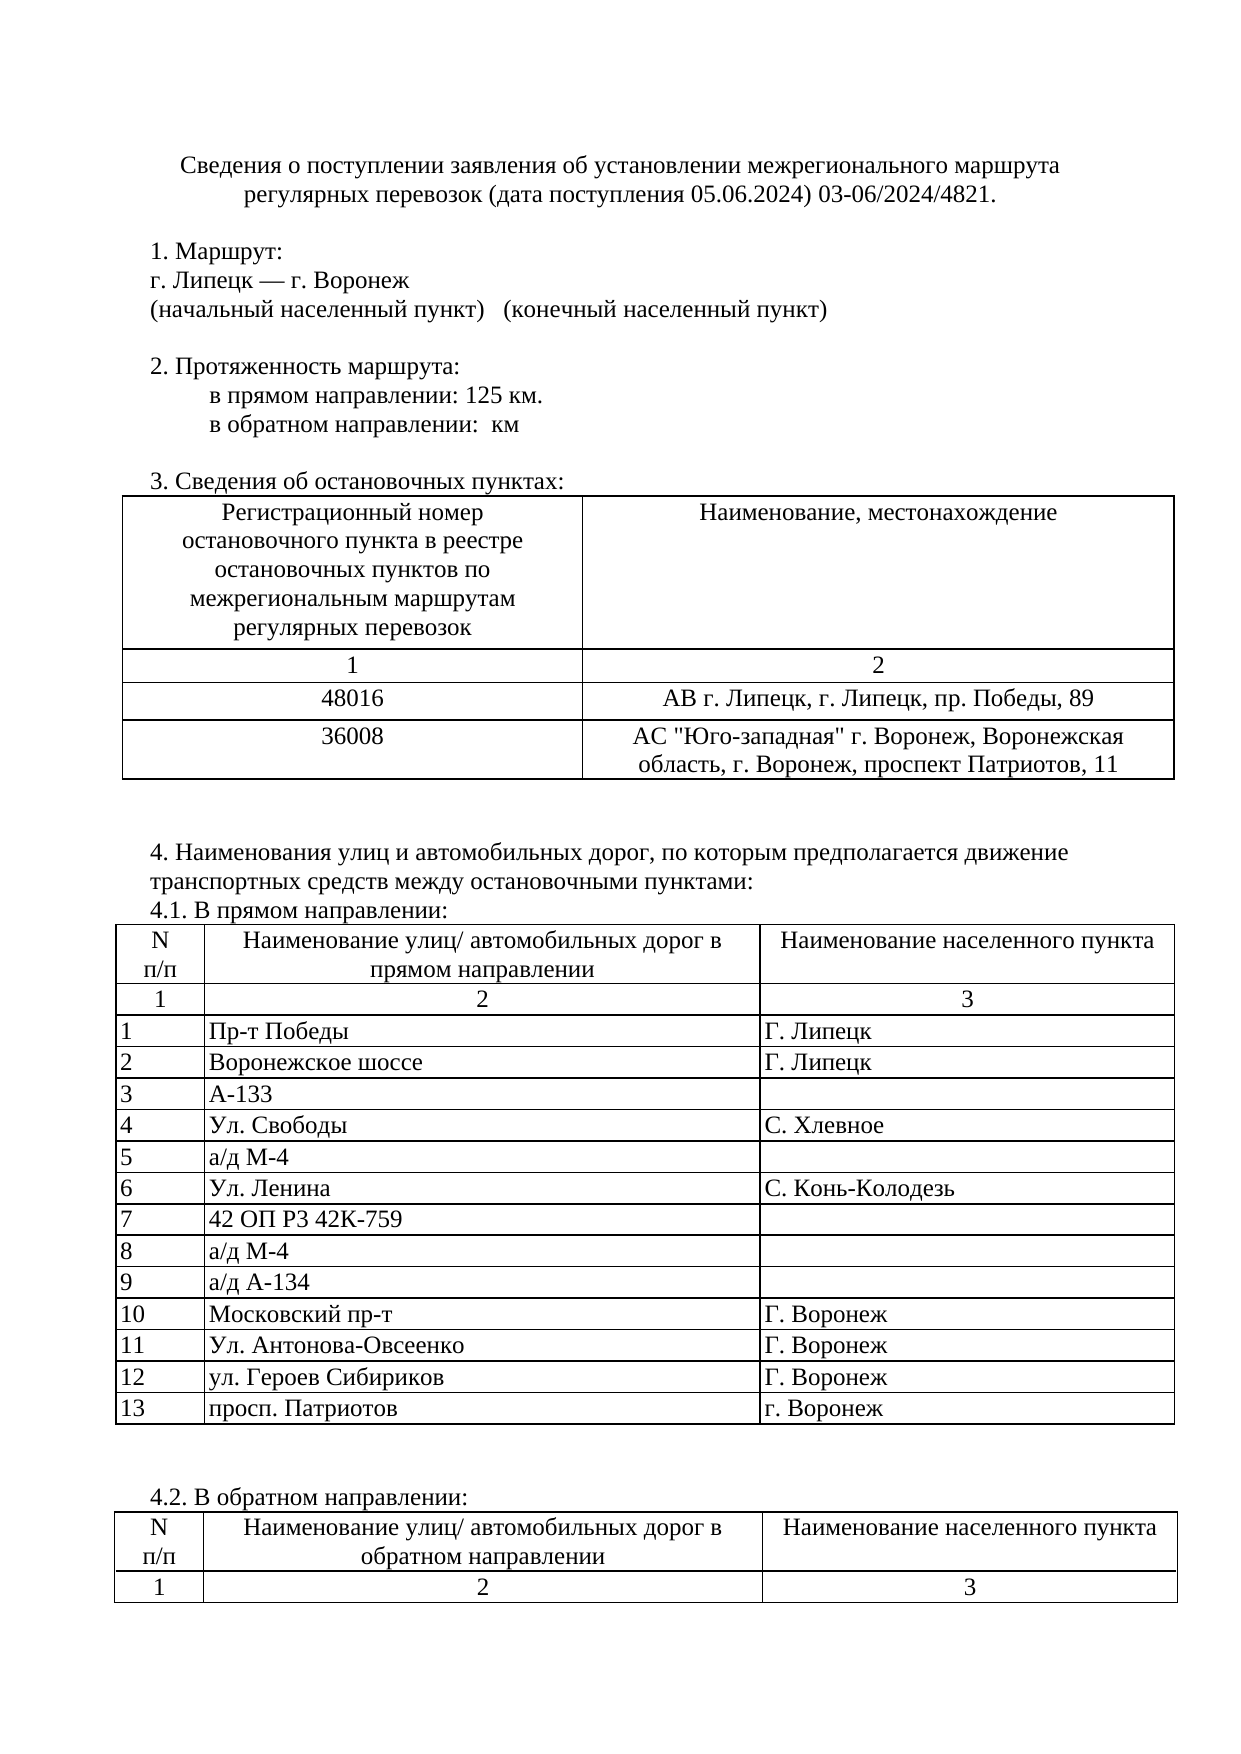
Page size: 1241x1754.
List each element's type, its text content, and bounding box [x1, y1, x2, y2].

table_cell 2 [117, 1047, 204, 1077]
table_cell 13 [117, 1393, 204, 1423]
table_cell Пр-т Победы [205, 1016, 759, 1046]
table_header Наименование населенного пункта [763, 1513, 1177, 1570]
table_cell 1 [123, 650, 582, 681]
text 4. Наименования улиц и автомобильных дорог, по которым предполагается движение транспортных средств между остановочными пунктами: [150, 837, 1090, 895]
table_cell 12 [117, 1362, 204, 1392]
table_cell просп. Патриотов [205, 1393, 759, 1423]
table_cell 3 [763, 1570, 1177, 1601]
table_cell 48016 [123, 683, 582, 719]
table_header Наименование населенного пункта [761, 925, 1174, 983]
table_cell [761, 1142, 1174, 1171]
table_cell Г. Липецк [761, 1047, 1174, 1077]
table_cell 3 [117, 1079, 204, 1108]
table_cell Г. Воронеж [761, 1362, 1174, 1392]
table_cell а/д А-134 [205, 1267, 759, 1297]
table_cell 2 [583, 650, 1173, 681]
table_cell 8 [117, 1236, 204, 1266]
table_cell 3 [761, 984, 1174, 1014]
table_cell 2 [204, 1572, 762, 1601]
table_header Наименование, местонахождение [583, 497, 1173, 648]
table_cell 1 [117, 1016, 204, 1046]
table_header N п/п [117, 925, 204, 983]
table_header Регистрационный номер остановочного пункта в реестре остановочных пунктов по межрегиональным маршрутам регулярных перевозок [123, 497, 582, 648]
table_cell Ул. Антонова-Овсеенко [205, 1330, 759, 1360]
table_cell 4 [117, 1110, 204, 1140]
table_cell 42 ОП Р3 42К-759 [205, 1205, 759, 1234]
text Сведения о поступлении заявления об установлении межрегионального маршрута регулярных перевозок (дата поступления 05.06.2024) 03-06/2024/4821. [150, 150, 1090, 207]
table_cell Воронежское шоссе [205, 1047, 759, 1077]
table_cell Ул. Свободы [205, 1110, 759, 1140]
table_cell 10 [117, 1299, 204, 1329]
text в прямом направлении: 125 км. [150, 380, 1090, 409]
text в обратном направлении: км [150, 409, 1090, 437]
table_header Наименование улиц/ автомобильных дорог в прямом направлении [205, 925, 759, 983]
text 2. Протяженность маршрута: [150, 351, 1090, 380]
table_cell г. Воронеж [761, 1393, 1174, 1423]
table_cell 7 [117, 1205, 204, 1234]
table_cell 36008 [123, 721, 582, 778]
table_cell АС "Юго-западная" г. Воронеж, Воронежская область, г. Воронеж, проспект Патриотов, 11 [583, 721, 1173, 778]
text г. Липецк — г. Воронеж [150, 265, 1090, 294]
table_cell [761, 1205, 1174, 1234]
table_cell С. Хлевное [761, 1110, 1174, 1140]
table_cell 1 [115, 1571, 203, 1601]
table_cell Г. Липецк [761, 1016, 1174, 1046]
table_cell 11 [117, 1330, 204, 1360]
table_cell 6 [117, 1173, 204, 1203]
table_cell Московский пр-т [205, 1299, 759, 1329]
text 1. Маршрут: [150, 236, 1090, 265]
table_header Наименование улиц/ автомобильных дорог в обратном направлении [204, 1513, 762, 1570]
table_cell 1 [117, 984, 204, 1014]
table_cell а/д М-4 [205, 1236, 759, 1266]
text 3. Сведения об остановочных пунктах: [150, 466, 1090, 495]
table_cell 5 [117, 1142, 204, 1171]
table_cell 2 [205, 984, 759, 1014]
table_cell [761, 1267, 1174, 1297]
table_cell АВ г. Липецк, г. Липецк, пр. Победы, 89 [583, 683, 1173, 719]
text (начальный населенный пункт) (конечный населенный пункт) [150, 294, 1090, 322]
table_cell а/д М-4 [205, 1142, 759, 1171]
table_cell Ул. Ленина [205, 1173, 759, 1203]
table_header N п/п [115, 1513, 203, 1570]
table_cell С. Конь-Колодезь [761, 1173, 1174, 1203]
text 4.2. В обратном направлении: [150, 1482, 1090, 1511]
table_cell 9 [117, 1267, 204, 1297]
table_cell Г. Воронеж [761, 1299, 1174, 1329]
table_cell ул. Героев Сибириков [205, 1362, 759, 1392]
table_cell [761, 1236, 1174, 1266]
table_cell Г. Воронеж [761, 1330, 1174, 1360]
table_cell А-133 [205, 1079, 759, 1108]
text 4.1. В прямом направлении: [150, 895, 1090, 924]
table_cell [761, 1079, 1174, 1108]
